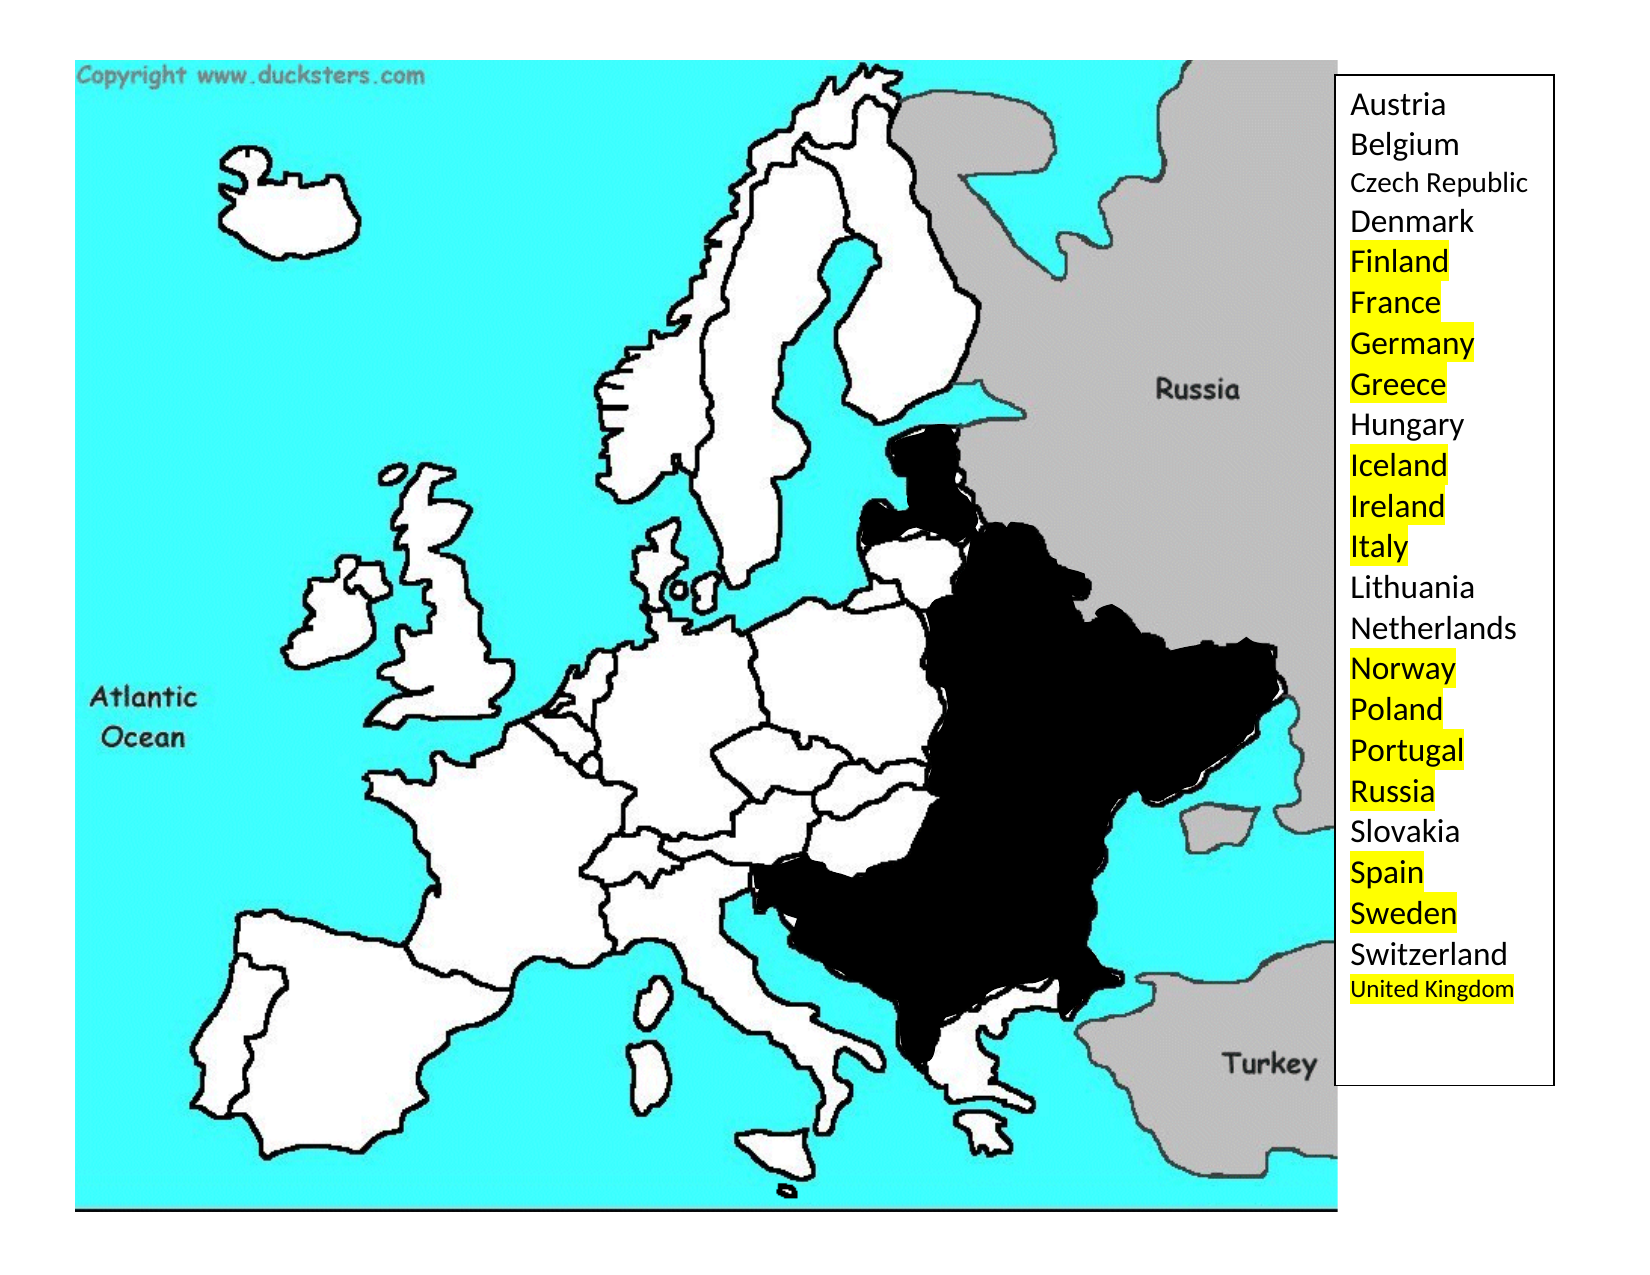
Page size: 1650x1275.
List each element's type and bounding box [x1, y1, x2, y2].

picture [75, 60, 1338, 1212]
